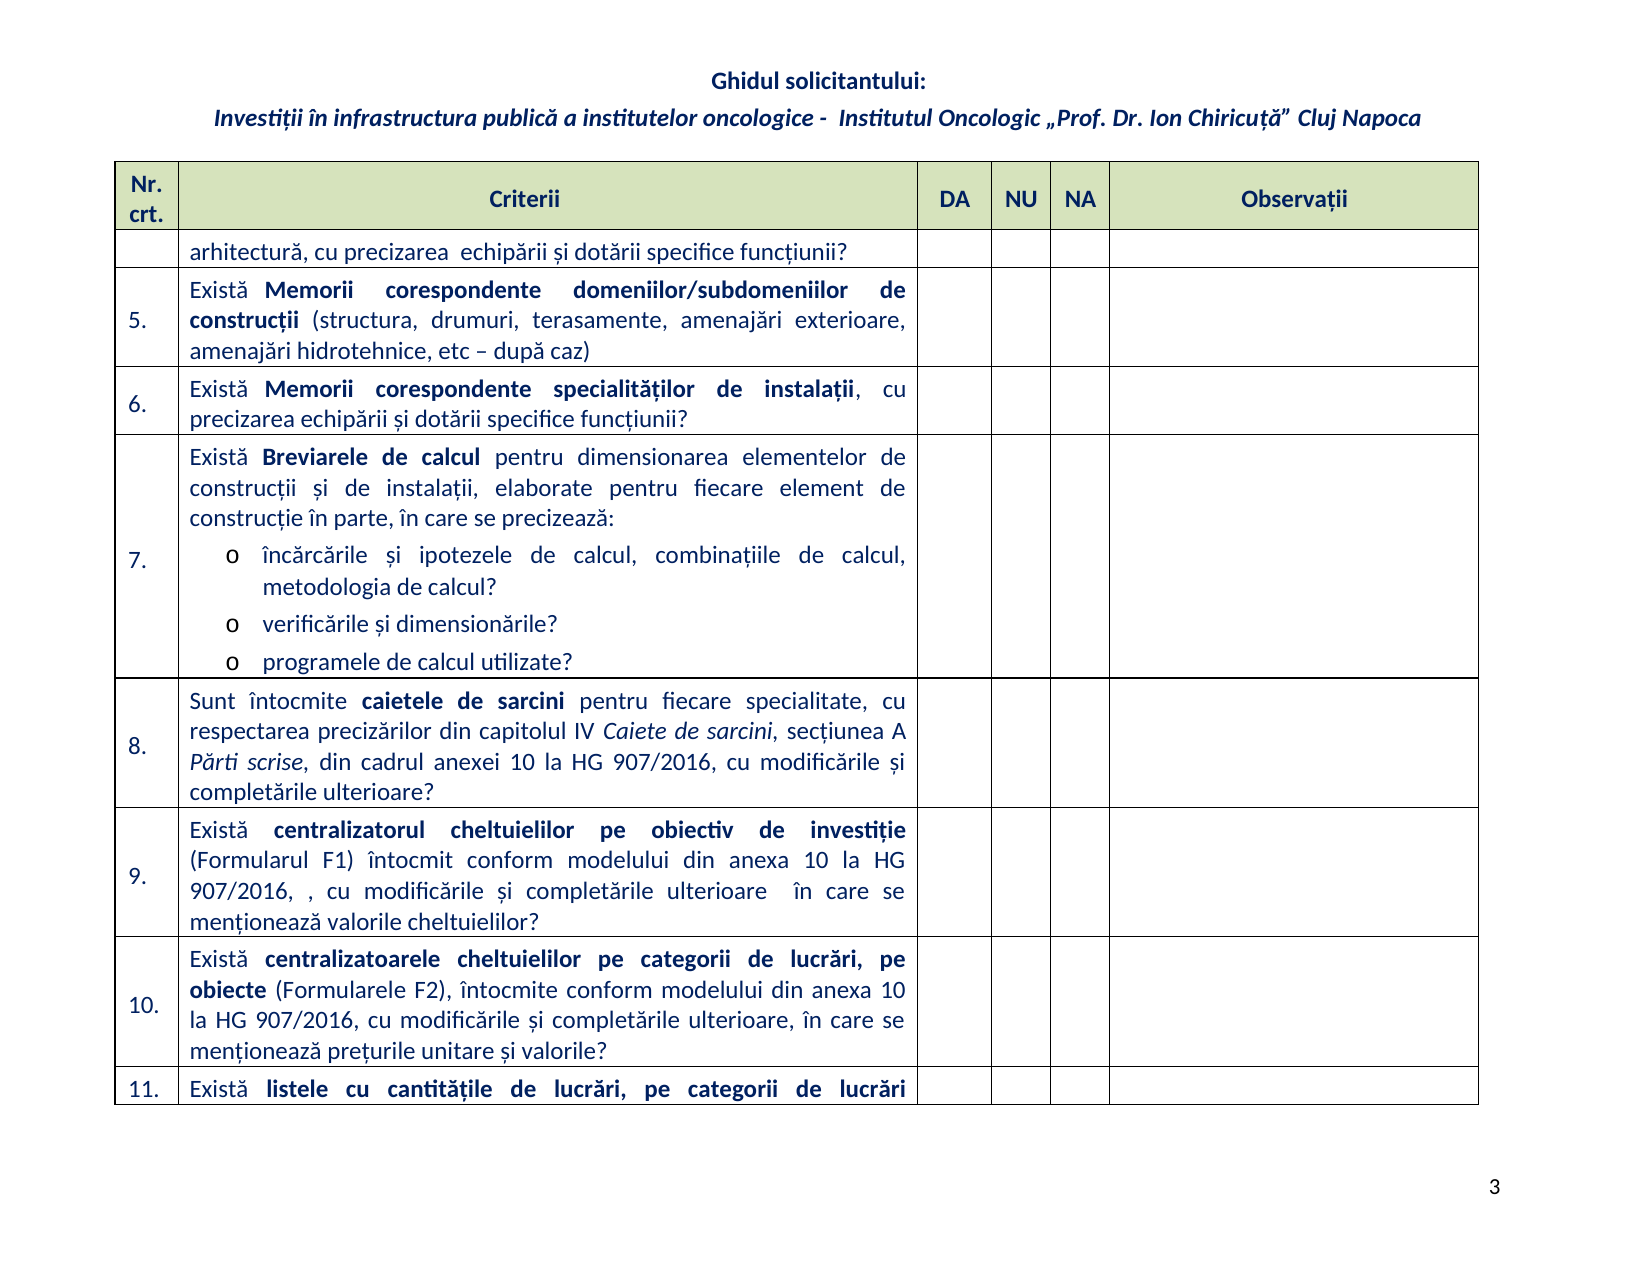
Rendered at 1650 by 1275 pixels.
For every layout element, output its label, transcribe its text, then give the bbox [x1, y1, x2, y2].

table_cell [116, 268, 178, 366]
table_header DA [918, 162, 991, 229]
table_cell Există Breviarele de calcul pentru dimensionarea elementelor de construcții şi de instalații, elaborate pentru fiecare element de construcție în parte, în care se precizează: încărcările şi ipotezele de calcul, combinațiile de calcul, metodologia de calcul? verificările şi dimensionările? programele de calcul utilizate? [179, 435, 917, 677]
table_cell [1051, 1067, 1109, 1103]
table_cell [992, 268, 1050, 366]
table_cell [1110, 268, 1478, 366]
table_cell [918, 367, 991, 434]
table_header Observații [1110, 162, 1478, 229]
table_cell [1051, 808, 1109, 936]
table_cell Există centralizatorul cheltuielilor pe obiectiv de investiție (Formularul F1) întocmit conform modelului din anexa 10 la HG 907/2016, , cu modificările și completările ulterioare în care se menționează valorile cheltuielilor? [179, 808, 917, 936]
table_cell [116, 679, 178, 807]
table_cell [116, 937, 178, 1066]
table_cell [1110, 367, 1478, 434]
table_header Nr. crt. [116, 162, 178, 229]
table_cell [918, 1067, 991, 1103]
table_cell Există centralizatoarele cheltuielilor pe categorii de lucrări, pe obiecte (Formularele F2), întocmite conform modelului din anexa 10 la HG 907/2016, cu modificările și completările ulterioare, în care se menționează prețurile unitare și valorile? [179, 937, 917, 1066]
table_cell [116, 230, 178, 267]
table_cell [1051, 230, 1109, 267]
table_header Criterii [179, 162, 917, 229]
table_cell [1110, 937, 1478, 1066]
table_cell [179, 230, 917, 267]
table_cell [1051, 679, 1109, 807]
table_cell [179, 1067, 917, 1103]
table_cell [116, 435, 178, 677]
table_cell [1110, 808, 1478, 936]
table_cell [1051, 367, 1109, 434]
table_cell [116, 1067, 178, 1103]
table_cell [1110, 230, 1478, 267]
table_cell [992, 435, 1050, 677]
table_cell [992, 1067, 1050, 1103]
table_cell [918, 268, 991, 366]
table_header NA [1051, 162, 1109, 229]
table_cell [918, 937, 991, 1066]
table_cell [1110, 1067, 1478, 1103]
table_cell [1110, 435, 1478, 677]
table_cell [1051, 268, 1109, 366]
table_cell Există Memorii corespondente domeniilor/subdomeniilor de construcții (structura, drumuri, terasamente, amenajări exterioare, amenajări hidrotehnice, etc – după caz) [179, 268, 917, 366]
table_cell [116, 808, 178, 936]
table_cell Există Memorii corespondente specialităților de instalații, cu precizarea echipării şi dotării specifice funcțiunii? [179, 367, 917, 434]
table_cell [918, 435, 991, 677]
table_cell [992, 230, 1050, 267]
table_header NU [992, 162, 1050, 229]
table_cell [992, 679, 1050, 807]
table_cell [918, 808, 991, 936]
table_cell [116, 367, 178, 434]
table_cell [1051, 937, 1109, 1066]
table_cell [992, 808, 1050, 936]
table_cell [1110, 679, 1478, 807]
table_cell [992, 937, 1050, 1066]
table_cell [918, 679, 991, 807]
table_cell Sunt întocmite caietele de sarcini pentru fiecare specialitate, cu respectarea precizărilor din capitolul IV Caiete de sarcini, secțiunea A Părti scrise, din cadrul anexei 10 la HG 907/2016, cu modificările și completările ulterioare? [179, 679, 917, 807]
table_cell [918, 230, 991, 267]
table_cell [992, 367, 1050, 434]
table_cell [1051, 435, 1109, 677]
